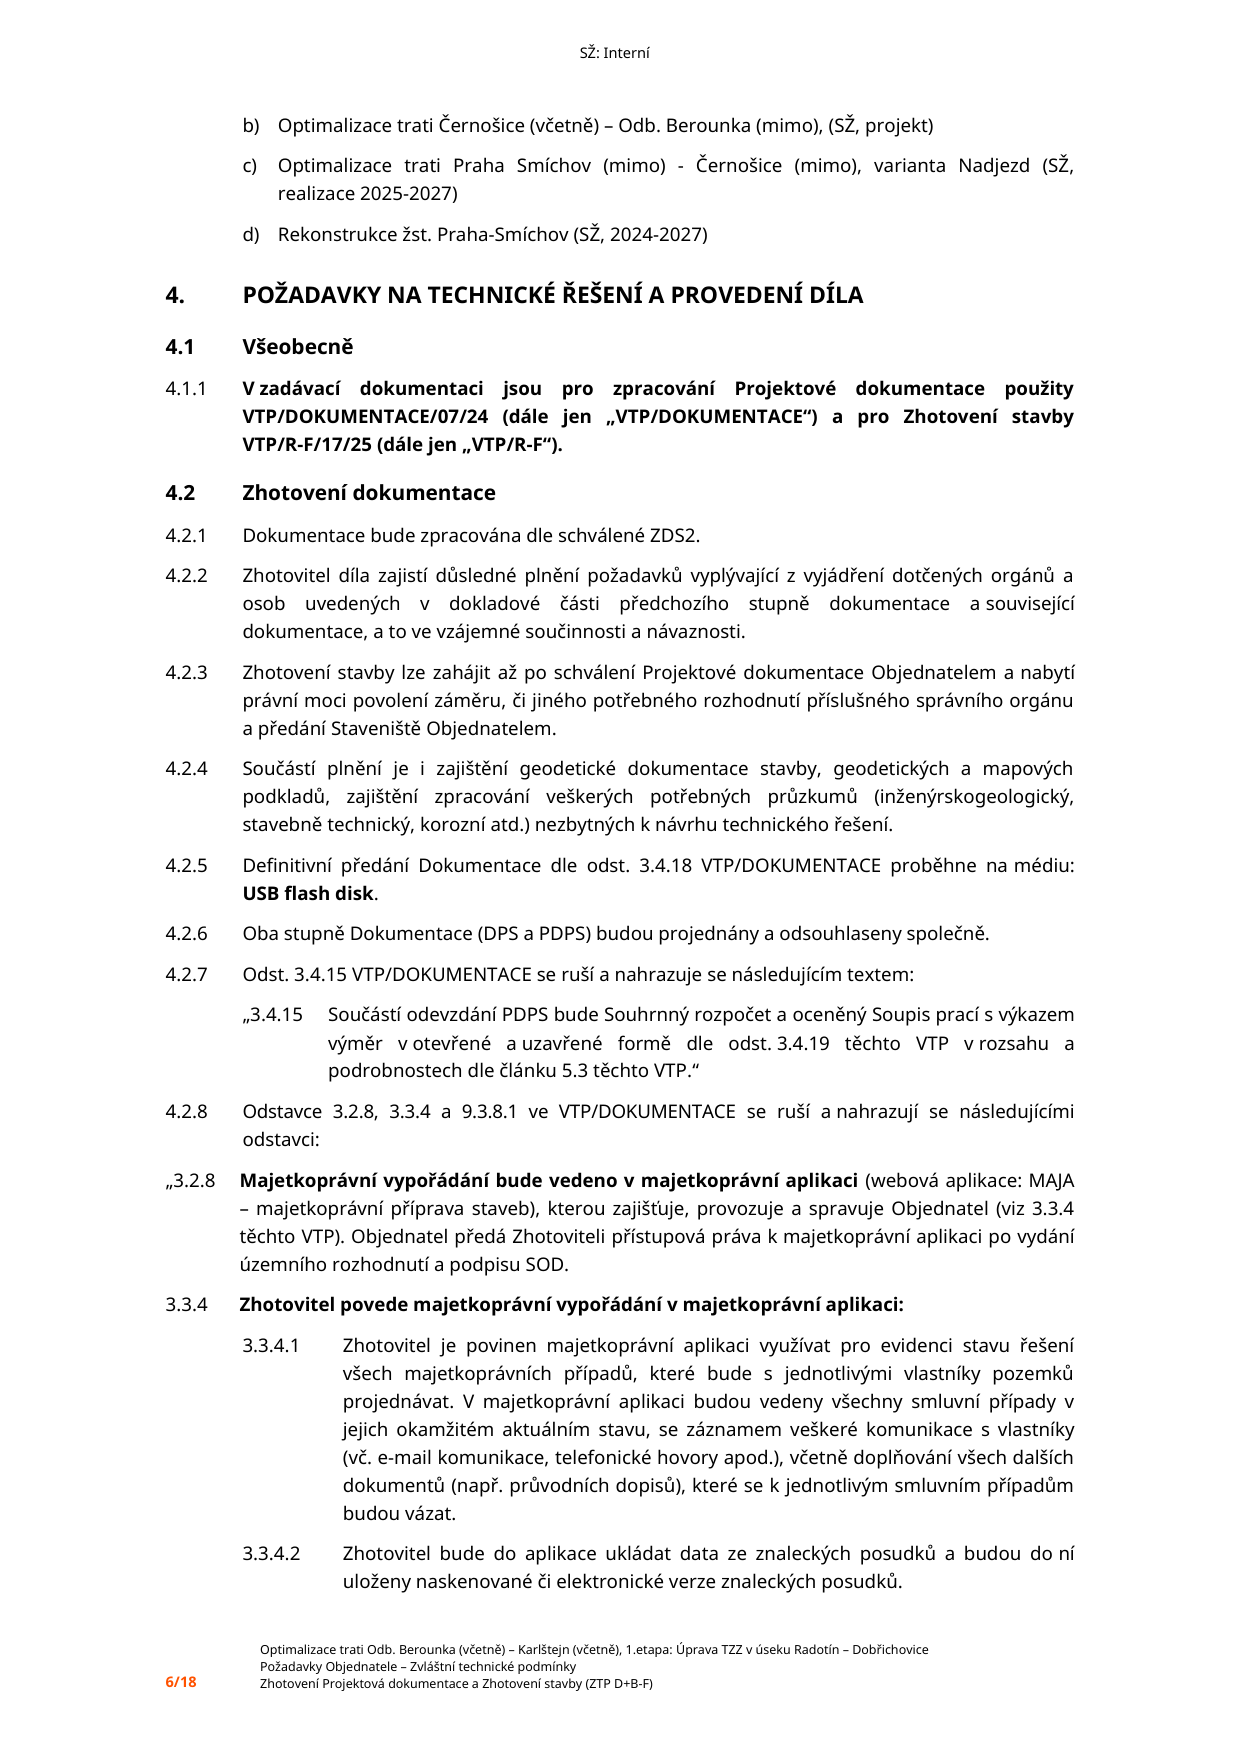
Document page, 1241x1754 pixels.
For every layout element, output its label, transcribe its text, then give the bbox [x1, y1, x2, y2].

text Odst. 3.4.15 VTP/DOKUMENTACE se ruší a nahrazuje se následujícím textem: [165, 961, 1075, 987]
text POŽADAVKY NA TECHNICKÉ ŘEŠENÍ A PROVEDENÍ DÍLA [165, 279, 1075, 310]
text Definitivní předání Dokumentace dle odst. 3.4.18 VTP/DOKUMENTACE proběhne na médiu: USB flash disk. [165, 852, 1075, 906]
list Rekonstrukce žst. Praha-Smíchov (SŽ, 2024-2027) [242, 221, 1075, 247]
text 3.3.4.2 Zhotovitel bude do aplikace ukládat data ze znaleckých posudků a budou do ní uloženy naskenované či elektronické verze znaleckých posudků. [242, 1541, 1075, 1594]
text Odstavce 3.2.8, 3.3.4 a 9.3.8.1 ve VTP/DOKUMENTACE se ruší a nahrazují se následujícími odstavci: [165, 1098, 1075, 1152]
text Oba stupně Dokumentace (DPS a PDPS) budou projednány a odsouhlaseny společně. [165, 921, 1075, 946]
text Zhotovitel díla zajistí důsledné plnění požadavků vyplývající z vyjádření dotčených orgánů a osob uvedených v dokladové části předchozího stupně dokumentace a související dokumentace, a to ve vzájemné součinnosti a návaznosti. [165, 562, 1075, 644]
text 3.3.4 Zhotovitel povede majetkoprávní vypořádání v majetkoprávní aplikaci: [165, 1291, 1075, 1317]
text Zhotovení dokumentace [165, 478, 1075, 507]
list Optimalizace trati Praha Smíchov (mimo) - Černošice (mimo), varianta Nadjezd (SŽ, realizace 2025-2027) [242, 153, 1075, 206]
list Optimalizace trati Černošice (včetně) – Odb. Berounka (mimo), (SŽ, projekt) [242, 112, 1075, 138]
text V zadávací dokumentaci jsou pro zpracování Projektové dokumentace použity VTP/DOKUMENTACE/07/24 (dále jen „VTP/DOKUMENTACE“) a pro Zhotovení stavby VTP/R-F/17/25 (dále jen „VTP/R-F“). [165, 376, 1075, 457]
text 3.3.4.1 Zhotovitel je povinen majetkoprávní aplikaci využívat pro evidenci stavu řešení všech majetkoprávních případů, které bude s jednotlivými vlastníky pozemků projednávat. V majetkoprávní aplikaci budou vedeny všechny smluvní případy v jejich okamžitém aktuálním stavu, se záznamem veškeré komunikace s vlastníky (vč. e-mail komunikace, telefonické hovory apod.), včetně doplňování všech dalších dokumentů (např. průvodních dopisů), které se k jednotlivým smluvním případům budou vázat. [242, 1332, 1075, 1526]
text Všeobecně [165, 332, 1075, 361]
text Dokumentace bude zpracována dle schválené ZDS2. [165, 522, 1075, 547]
text Součástí plnění je i zajištění geodetické dokumentace stavby, geodetických a mapových podkladů, zajištění zpracování veškerých potřebných průzkumů (inženýrskogeologický, stavebně technický, korozní atd.) nezbytných k návrhu technického řešení. [165, 756, 1075, 837]
text „3.4.15 Součástí odevzdání PDPS bude Souhrnný rozpočet a oceněný Soupis prací s výkazem výměr v otevřené a uzavřené formě dle odst. 3.4.19 těchto VTP v rozsahu a podrobnostech dle článku 5.3 těchto VTP.“ [242, 1002, 1075, 1083]
text Zhotovení stavby lze zahájit až po schválení Projektové dokumentace Objednatelem a nabytí právní moci povolení záměru, či jiného potřebného rozhodnutí příslušného správního orgánu a předání Staveniště Objednatelem. [165, 659, 1075, 741]
text „3.2.8 Majetkoprávní vypořádání bude vedeno v majetkoprávní aplikaci (webová aplikace: MAJA – majetkoprávní příprava staveb), kterou zajišťuje, provozuje a spravuje Objednatel (viz 3.3.4 těchto VTP). Objednatel předá Zhotoviteli přístupová práva k majetkoprávní aplikaci po vydání územního rozhodnutí a podpisu SOD. [165, 1167, 1075, 1276]
